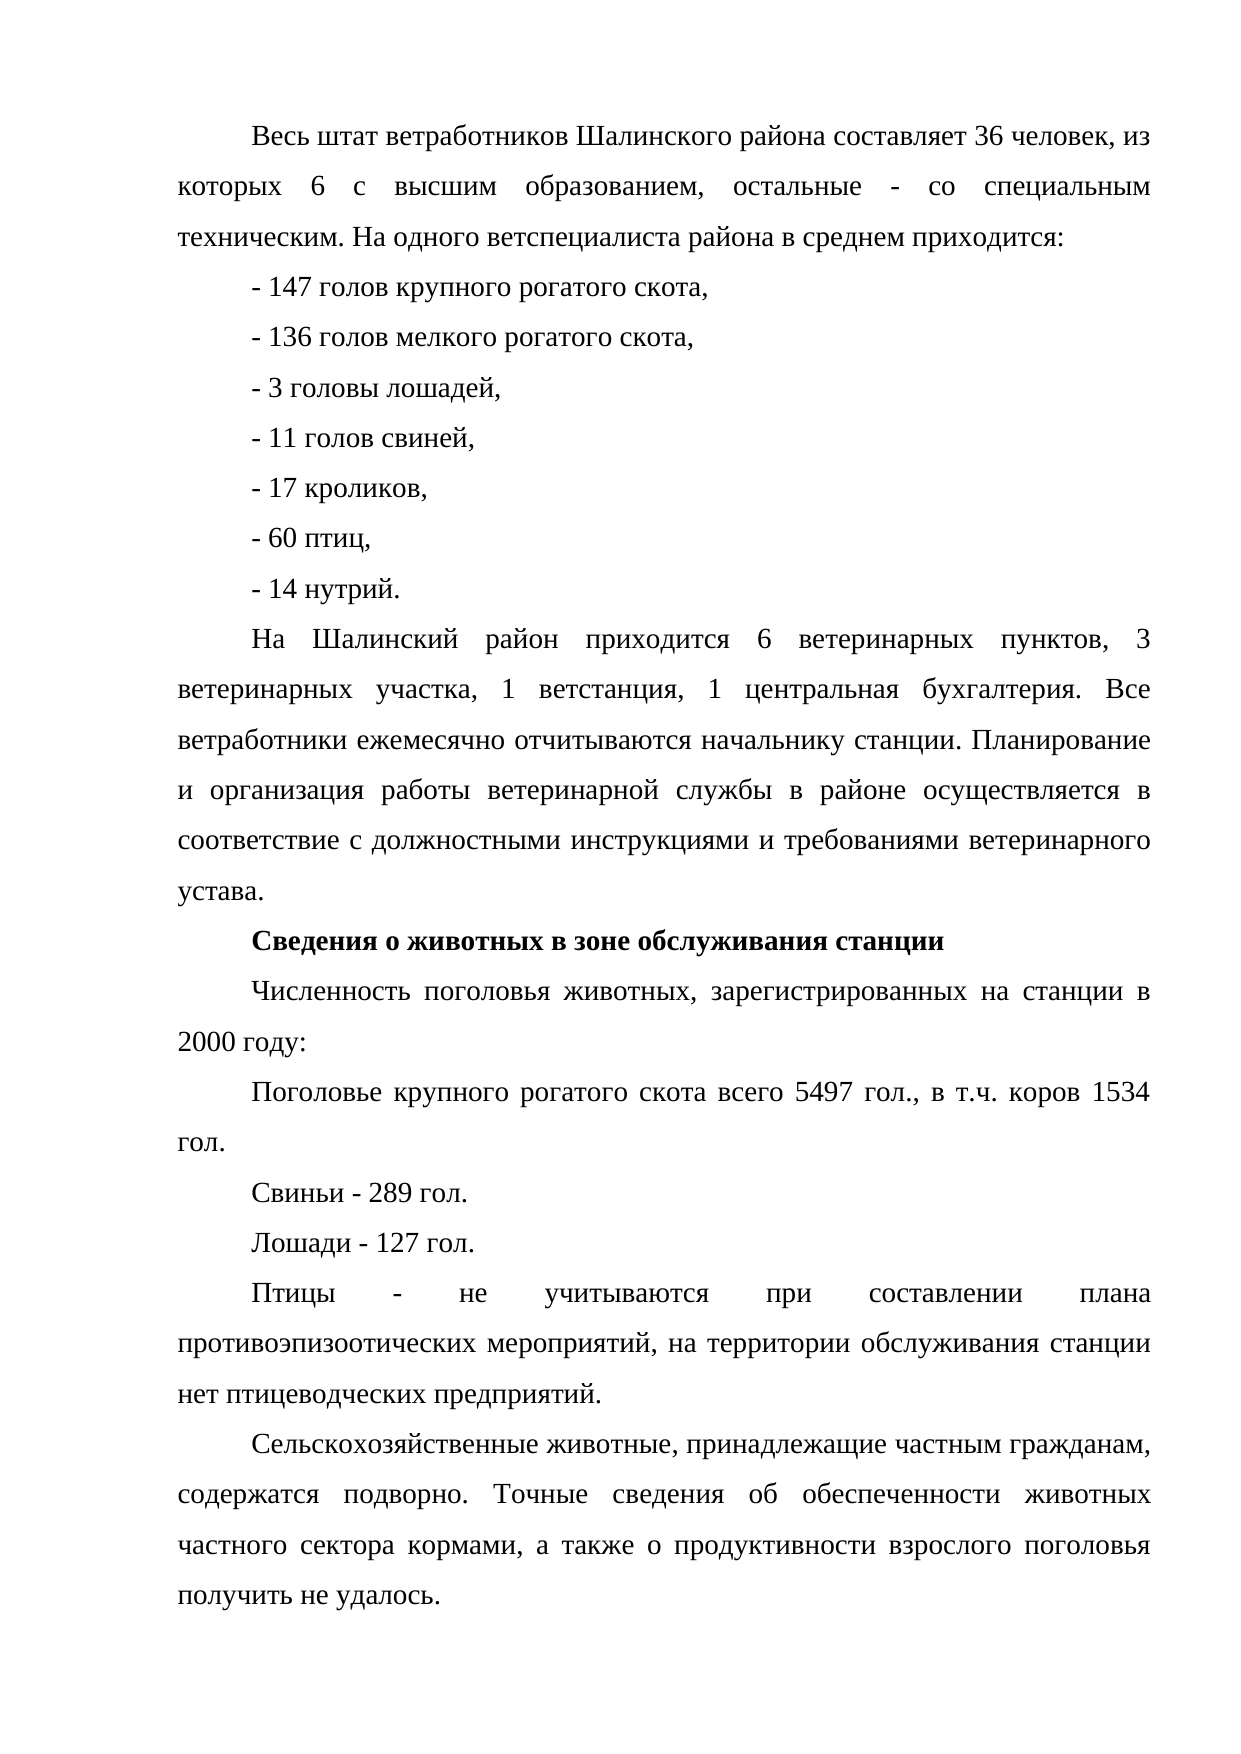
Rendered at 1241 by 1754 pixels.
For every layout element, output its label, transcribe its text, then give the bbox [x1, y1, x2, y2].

text - 136 голов мелкого рогатого скота, [177, 319, 1152, 353]
text - 60 птиц, [177, 521, 1152, 554]
text - 147 голов крупного рогатого скота, [177, 269, 1152, 303]
text - 11 голов свиней, [177, 420, 1152, 453]
text Лошади - 127 гол. [177, 1225, 1152, 1258]
text Свиньи - 289 гол. [177, 1175, 1152, 1208]
text Весь штат ветработников Шалинского района составляет 36 человек, из которых 6 с высшим образованием, остальные - со специальным техническим. На одного ветспециалиста района в среднем приходится: [177, 118, 1152, 252]
text - 14 нутрий. [177, 571, 1152, 604]
text - 17 кроликов, [177, 470, 1152, 504]
text На Шалинский район приходится 6 ветеринарных пунктов, 3 ветеринарных участка, 1 ветстанция, 1 центральная бухгалтерия. Все ветработники ежемесячно отчитываются начальнику станции. Планирование и организация работы ветеринарной службы в районе осуществляется в соответствие с должностными инструкциями и требованиями ветеринарного устава. [177, 621, 1152, 906]
text Численность поголовья животных, зарегистрированных на станции в 2000 году: [177, 973, 1152, 1057]
text Поголовье крупного рогатого скота всего 5497 гол., в т.ч. коров 1534 гол. [177, 1074, 1152, 1158]
text Сведения о животных в зоне обслуживания станции [177, 923, 1152, 957]
text - 3 головы лошадей, [177, 370, 1152, 403]
text Птицы - не учитываются при составлении плана противоэпизоотических мероприятий, на территории обслуживания станции нет птицеводческих предприятий. [177, 1275, 1152, 1409]
text Сельскохозяйственные животные, принадлежащие частным гражданам, содержатся подворно. Точные сведения об обеспеченности животных частного сектора кормами, а также о продуктивности взрослого поголовья получить не удалось. [177, 1426, 1152, 1611]
